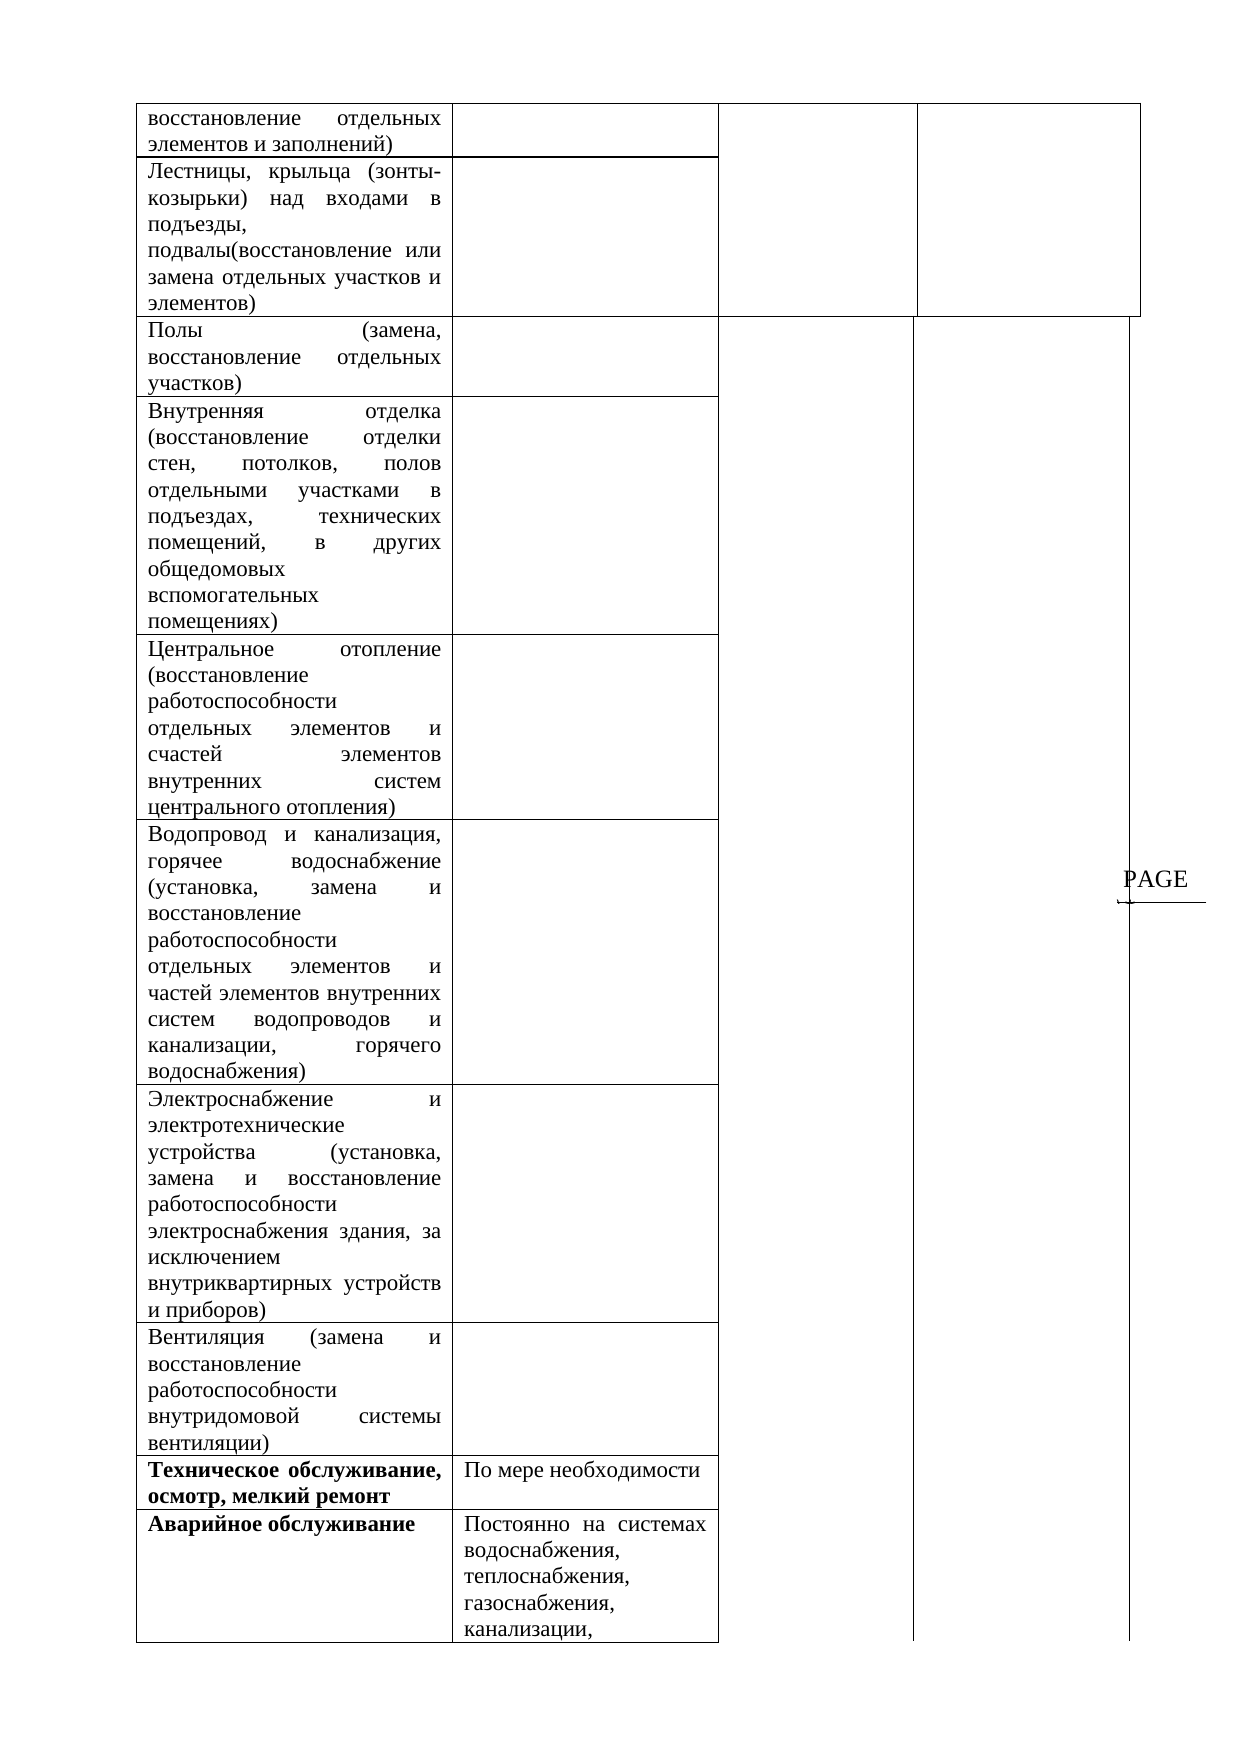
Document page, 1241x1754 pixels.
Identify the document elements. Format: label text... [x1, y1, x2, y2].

table_cell [453, 1323, 718, 1455]
table_cell [453, 635, 718, 819]
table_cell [453, 1510, 718, 1642]
table_cell Полы (замена, восстановление отдельных участков) [137, 317, 452, 396]
table_cell [453, 104, 718, 156]
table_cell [137, 104, 452, 156]
table_cell Лестницы, крыльца (зонты-козырьки) над входами в подъезды, подвалы(восстановление или замена отдельных участков и элементов) [137, 158, 452, 316]
table_cell [453, 158, 718, 316]
table_cell По мере необходимости [453, 1456, 718, 1509]
table_cell [453, 820, 718, 1084]
table_cell Вентиляция (замена и восстановление работоспособности внутридомовой системы вентиляции) [137, 1323, 452, 1455]
table_cell [453, 1085, 718, 1322]
table_cell [719, 317, 914, 1642]
table_cell Техническое обслуживание, осмотр, мелкий ремонт [137, 1456, 452, 1509]
table_cell Центральное отопление (восстановление работоспособности отдельных элементов и счастей элементов внутренних систем центрального отопления) [137, 635, 452, 819]
table_cell Водопровод и канализация, горячее водоснабжение (установка, замена и восстановление работоспособности отдельных элементов и частей элементов внутренних систем водопроводов и канализации, горячего водоснабжения) [137, 820, 452, 1084]
table_cell [453, 317, 718, 396]
table_cell Внутренняя отделка (восстановление отделки стен, потолков, полов отдельными участками в подъездах, технических помещений, в других общедомовых вспомогательных помещениях) [137, 397, 452, 634]
table_cell [914, 317, 1130, 1642]
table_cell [137, 1510, 452, 1642]
table_cell Электроснабжение и электротехнические устройства (установка, замена и восстановление работоспособности электроснабжения здания, за исключением внутриквартирных устройств и приборов) [137, 1085, 452, 1322]
table_cell [453, 397, 718, 634]
